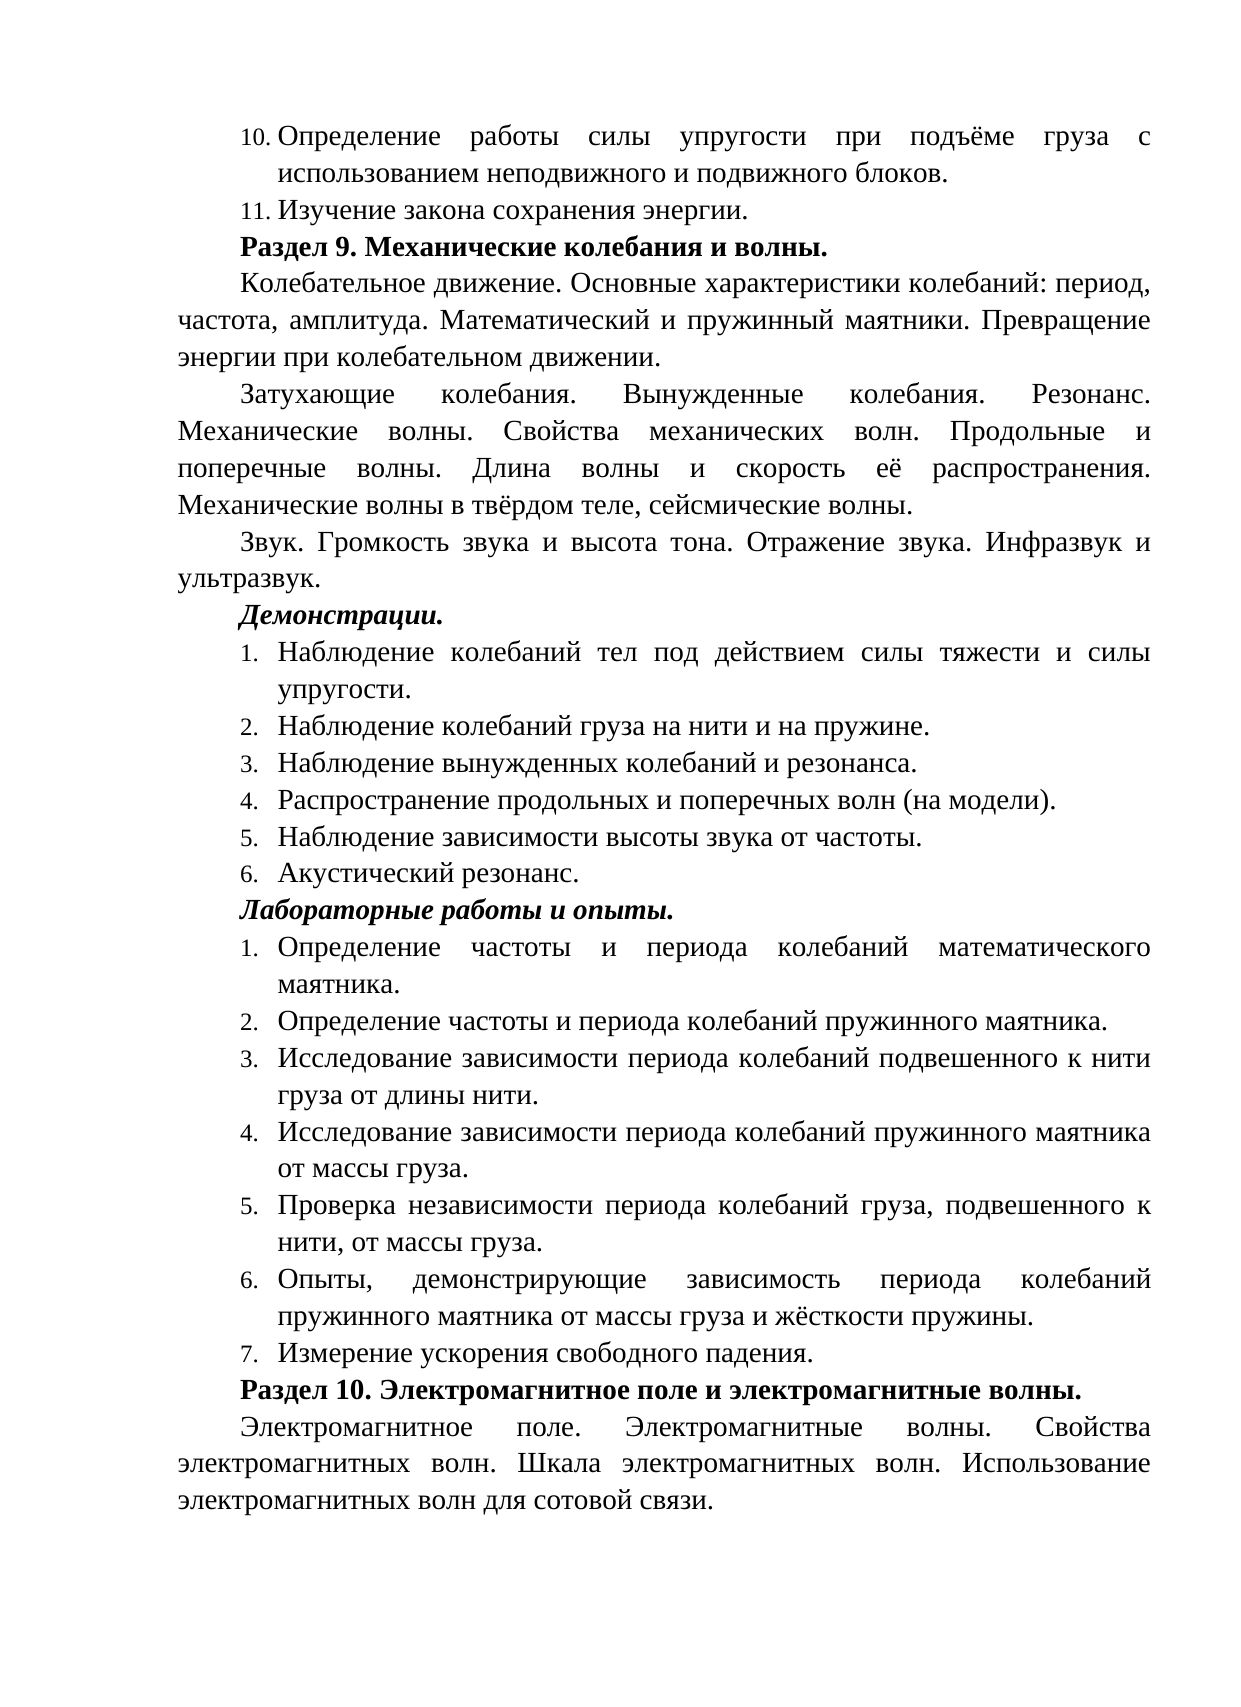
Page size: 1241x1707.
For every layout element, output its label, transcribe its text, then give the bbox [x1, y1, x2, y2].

list Определение частоты и периода колебаний математического маятника. [240, 929, 1152, 1000]
list Проверка независимости периода колебаний груза, подвешенного к нити, от массы груза. [240, 1187, 1152, 1258]
text Затухающие колебания. Вынужденные колебания. Резонанс. Механические волны. Свойства механических волн. Продольные и поперечные волны. Длина волны и скорость её распространения. Механические волны в твёрдом теле, сейсмические волны. [177, 376, 1152, 520]
list Определение работы силы упругости при подъёме груза с использованием неподвижного и подвижного блоков. [240, 118, 1152, 188]
list Распространение продольных и поперечных волн (на модели). [240, 782, 1152, 815]
list Опыты, демонстрирующие зависимость периода колебаний пружинного маятника от массы груза и жёсткости пружины. [240, 1261, 1152, 1332]
list Акустический резонанс. [240, 856, 1152, 889]
text Звук. Громкость звука и высота тона. Отражение звука. Инфразвук и ультразвук. [177, 524, 1152, 594]
list Определение частоты и периода колебаний пружинного маятника. [240, 1003, 1152, 1037]
text Демонстрации. [177, 597, 1152, 631]
list Наблюдение зависимости высоты звука от частоты. [240, 819, 1152, 852]
text Раздел 10. Электромагнитное поле и электромагнитные волны. [177, 1372, 1152, 1405]
list Исследование зависимости периода колебаний пружинного маятника от массы груза. [240, 1114, 1152, 1184]
list Измерение ускорения свободного падения. [240, 1335, 1152, 1368]
list Исследование зависимости периода колебаний подвешенного к нити груза от длины нити. [240, 1040, 1152, 1110]
text Лабораторные работы и опыты. [177, 892, 1152, 926]
list Наблюдение вынужденных колебаний и резонанса. [240, 745, 1152, 778]
text Колебательное движение. Основные характеристики колебаний: период, частота, амплитуда. Математический и пружинный маятники. Превращение энергии при колебательном движении. [177, 266, 1152, 373]
list Наблюдение колебаний груза на нити и на пружине. [240, 708, 1152, 742]
text Электромагнитное поле. Электромагнитные волны. Свойства электромагнитных волн. Шкала электромагнитных волн. Использование электромагнитных волн для сотовой связи. [177, 1409, 1152, 1516]
list Изучение закона сохранения энергии. [240, 192, 1152, 225]
list Наблюдение колебаний тел под действием силы тяжести и силы упругости. [240, 634, 1152, 705]
text Раздел 9. Механические колебания и волны. [177, 229, 1152, 262]
